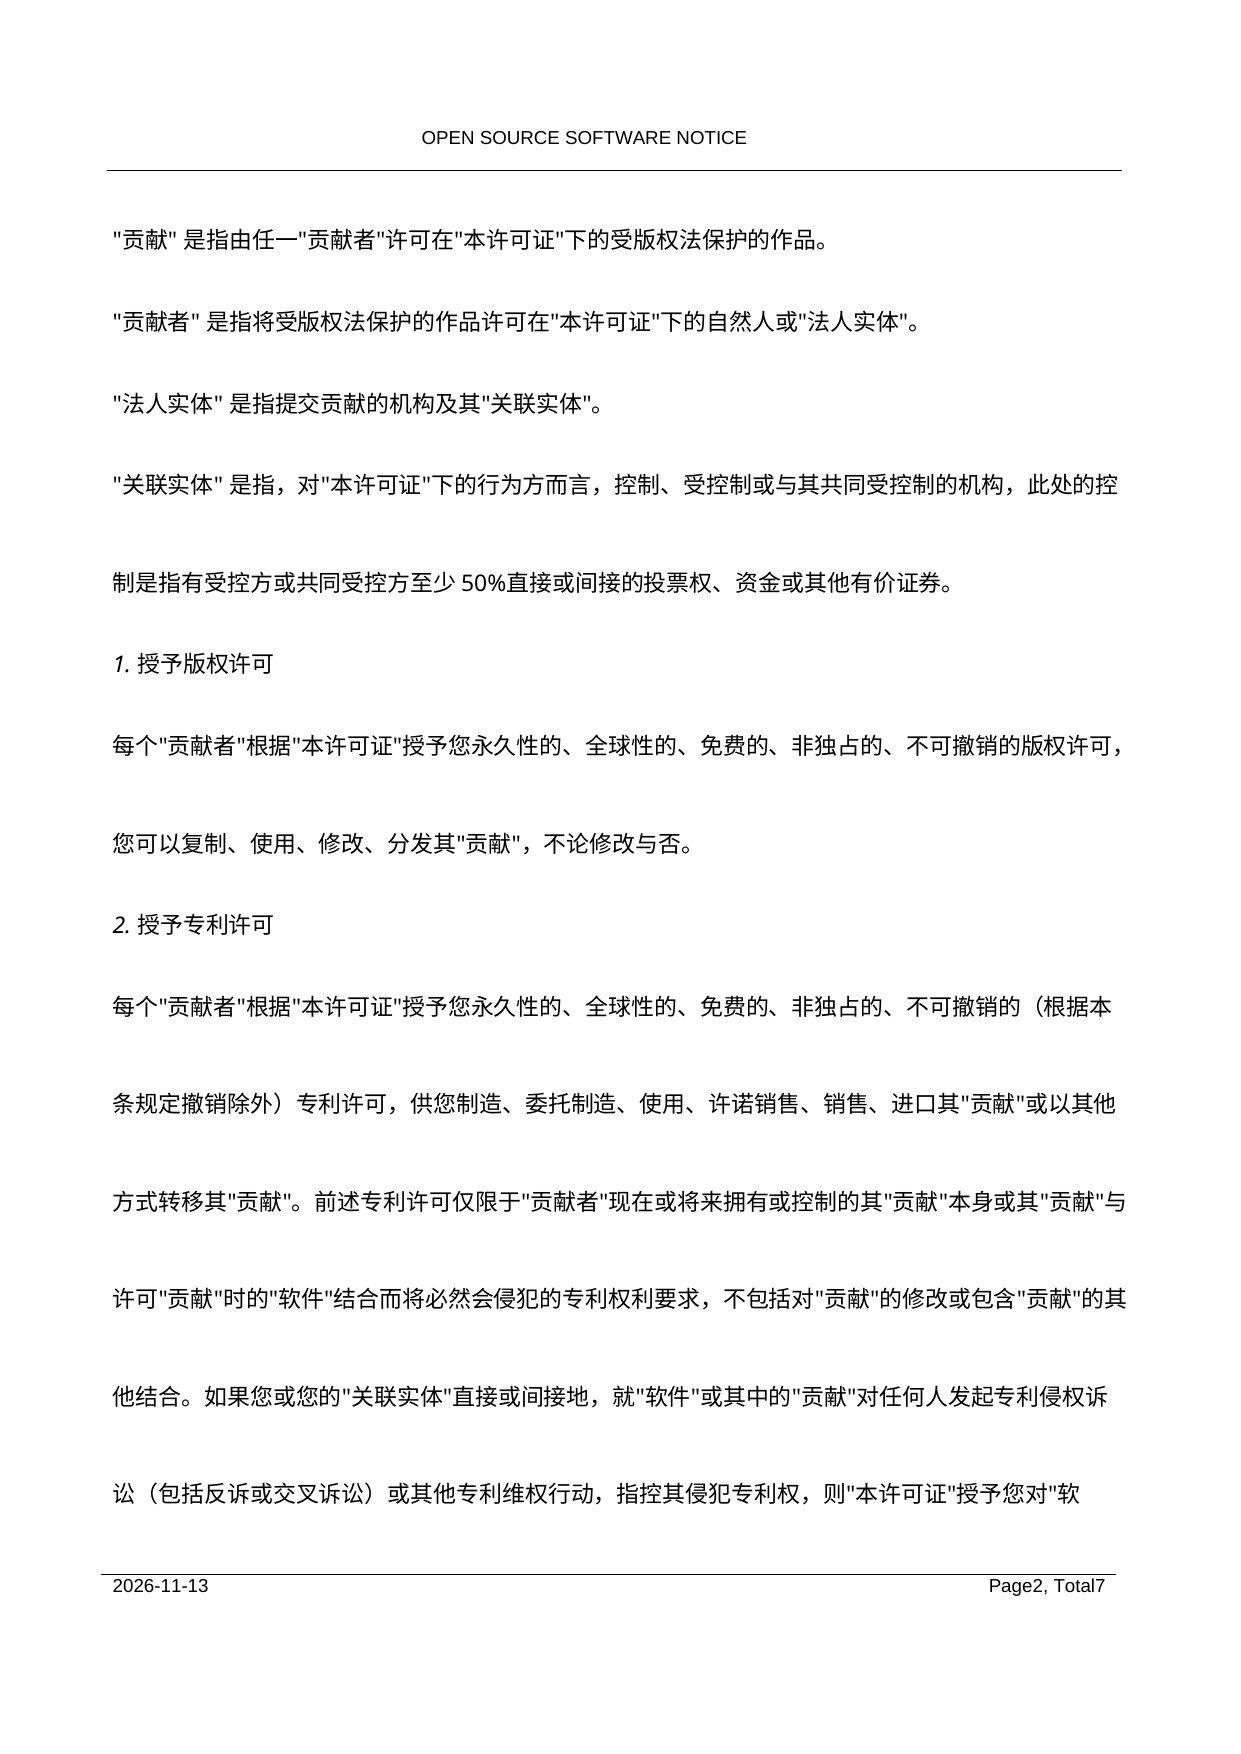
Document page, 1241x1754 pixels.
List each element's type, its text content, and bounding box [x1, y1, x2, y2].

text 每个"贡献者"根据"本许可证"授予您永久性的、全球性的、免费的、非独占的、不可撤销的版权许可，您可以复制、使用、修改、分发其"贡献"，不论修改与否。 [112, 712, 1128, 875]
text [112, 973, 1128, 1526]
text "法人实体" 是指提交贡献的机构及其"关联实体"。 [112, 370, 1128, 435]
text "贡献者" 是指将受版权法保护的作品许可在"本许可证"下的自然人或"法人实体"。 [112, 288, 1128, 353]
text "贡献" 是指由任一"贡献者"许可在"本许可证"下的受版权法保护的作品。 [112, 206, 1128, 271]
text 1. 授予版权许可 [112, 631, 1128, 696]
text "关联实体" 是指，对"本许可证"下的行为方而言，控制、受控制或与其共同受控制的机构，此处的控制是指有受控方或共同受控方至少50%直接或间接的投票权、资金或其他有价证券。 [112, 451, 1128, 614]
text 2. 授予专利许可 [112, 891, 1128, 956]
